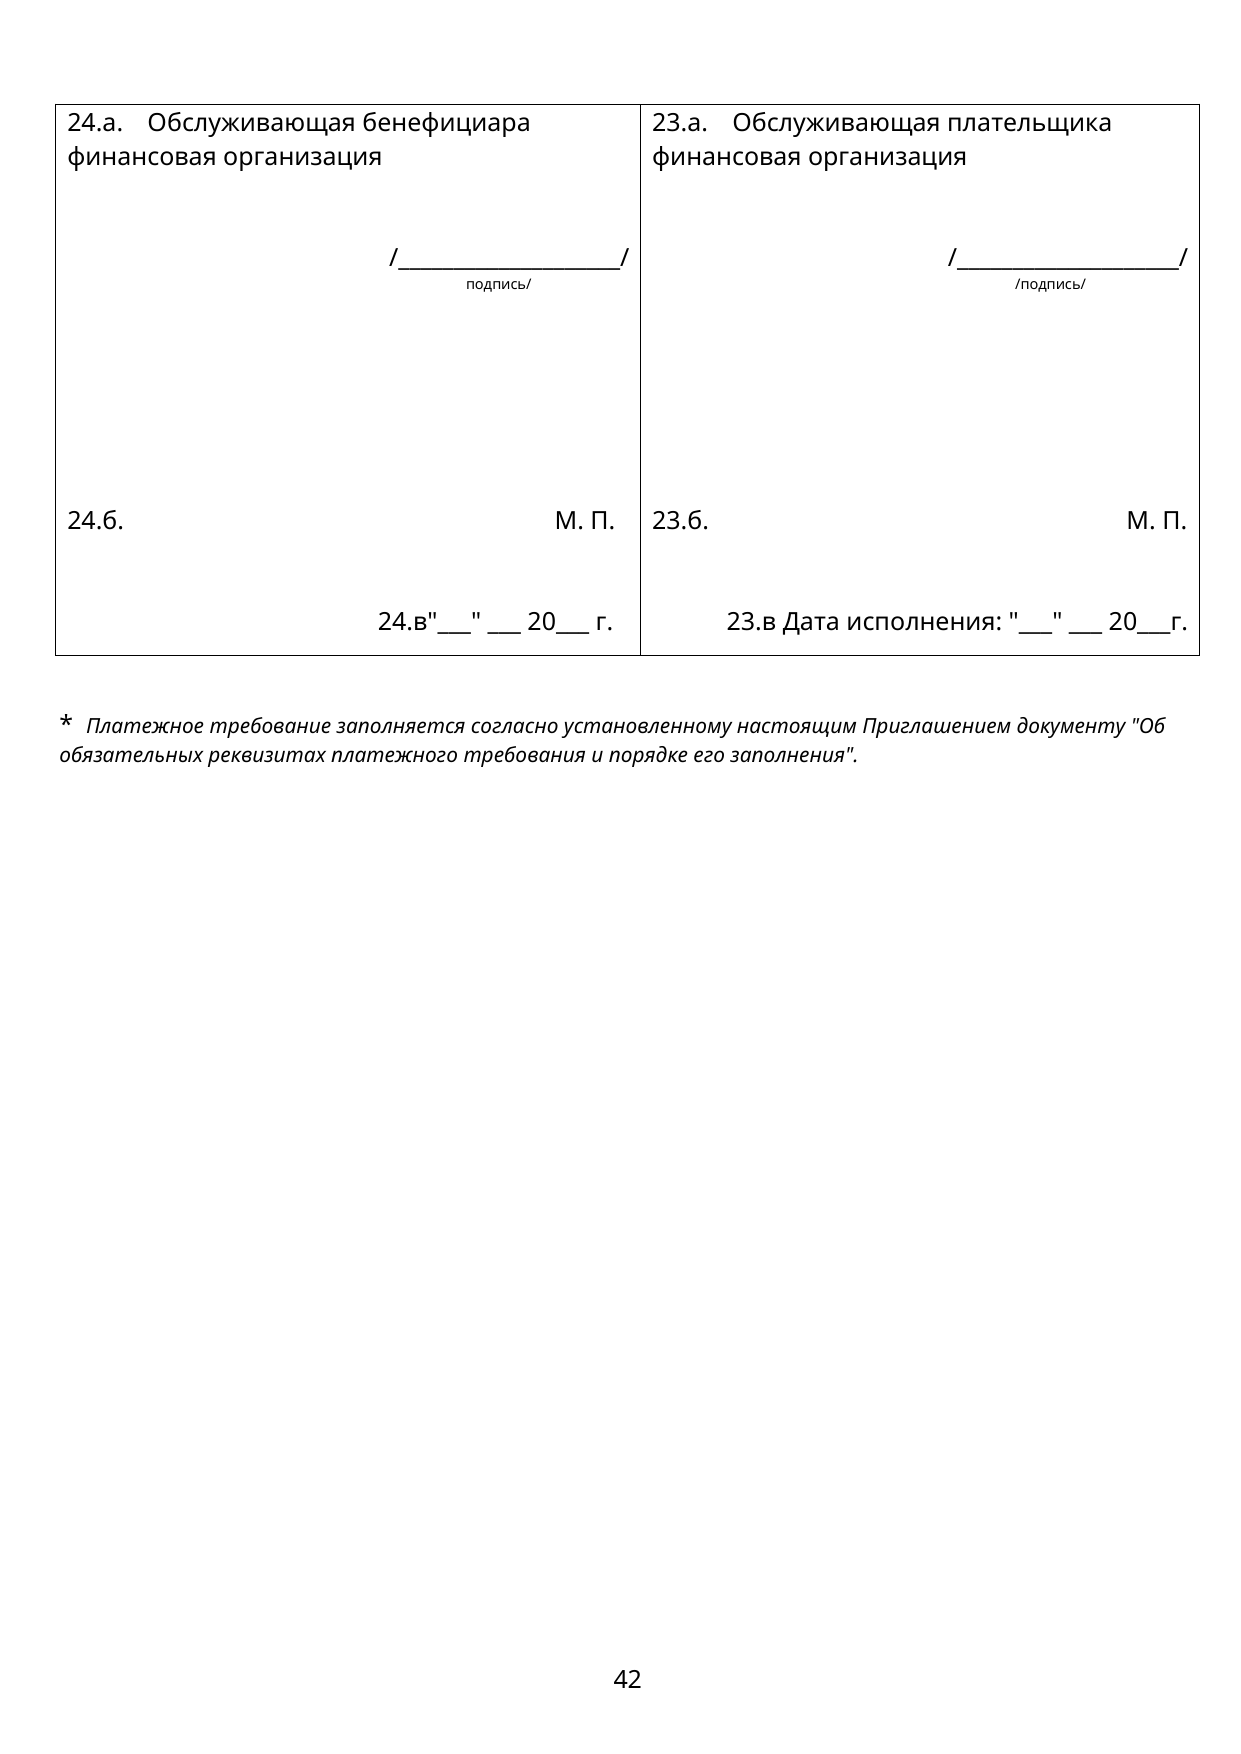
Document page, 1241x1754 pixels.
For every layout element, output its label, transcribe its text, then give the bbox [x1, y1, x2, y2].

table_cell 23.а. Обслуживающая плательщика финансовая организация /____________________/ /подпись/ [641, 105, 1199, 426]
table_cell 23.б. М. П. 23.в Дата исполнения: "___" ___ 20___г. [641, 426, 1199, 655]
table_cell 24.а. Обслуживающая бенефициара финансовая организация /____________________/ подпись/ [56, 105, 640, 426]
text * Платежное требование заполняется согласно установленному настоящим Приглашением документу "Об обязательных реквизитах платежного требования и порядке его заполнения". [59, 707, 1196, 769]
table_cell 24.б. М. П. 24.в"___" ___ 20___ г. [56, 426, 640, 655]
